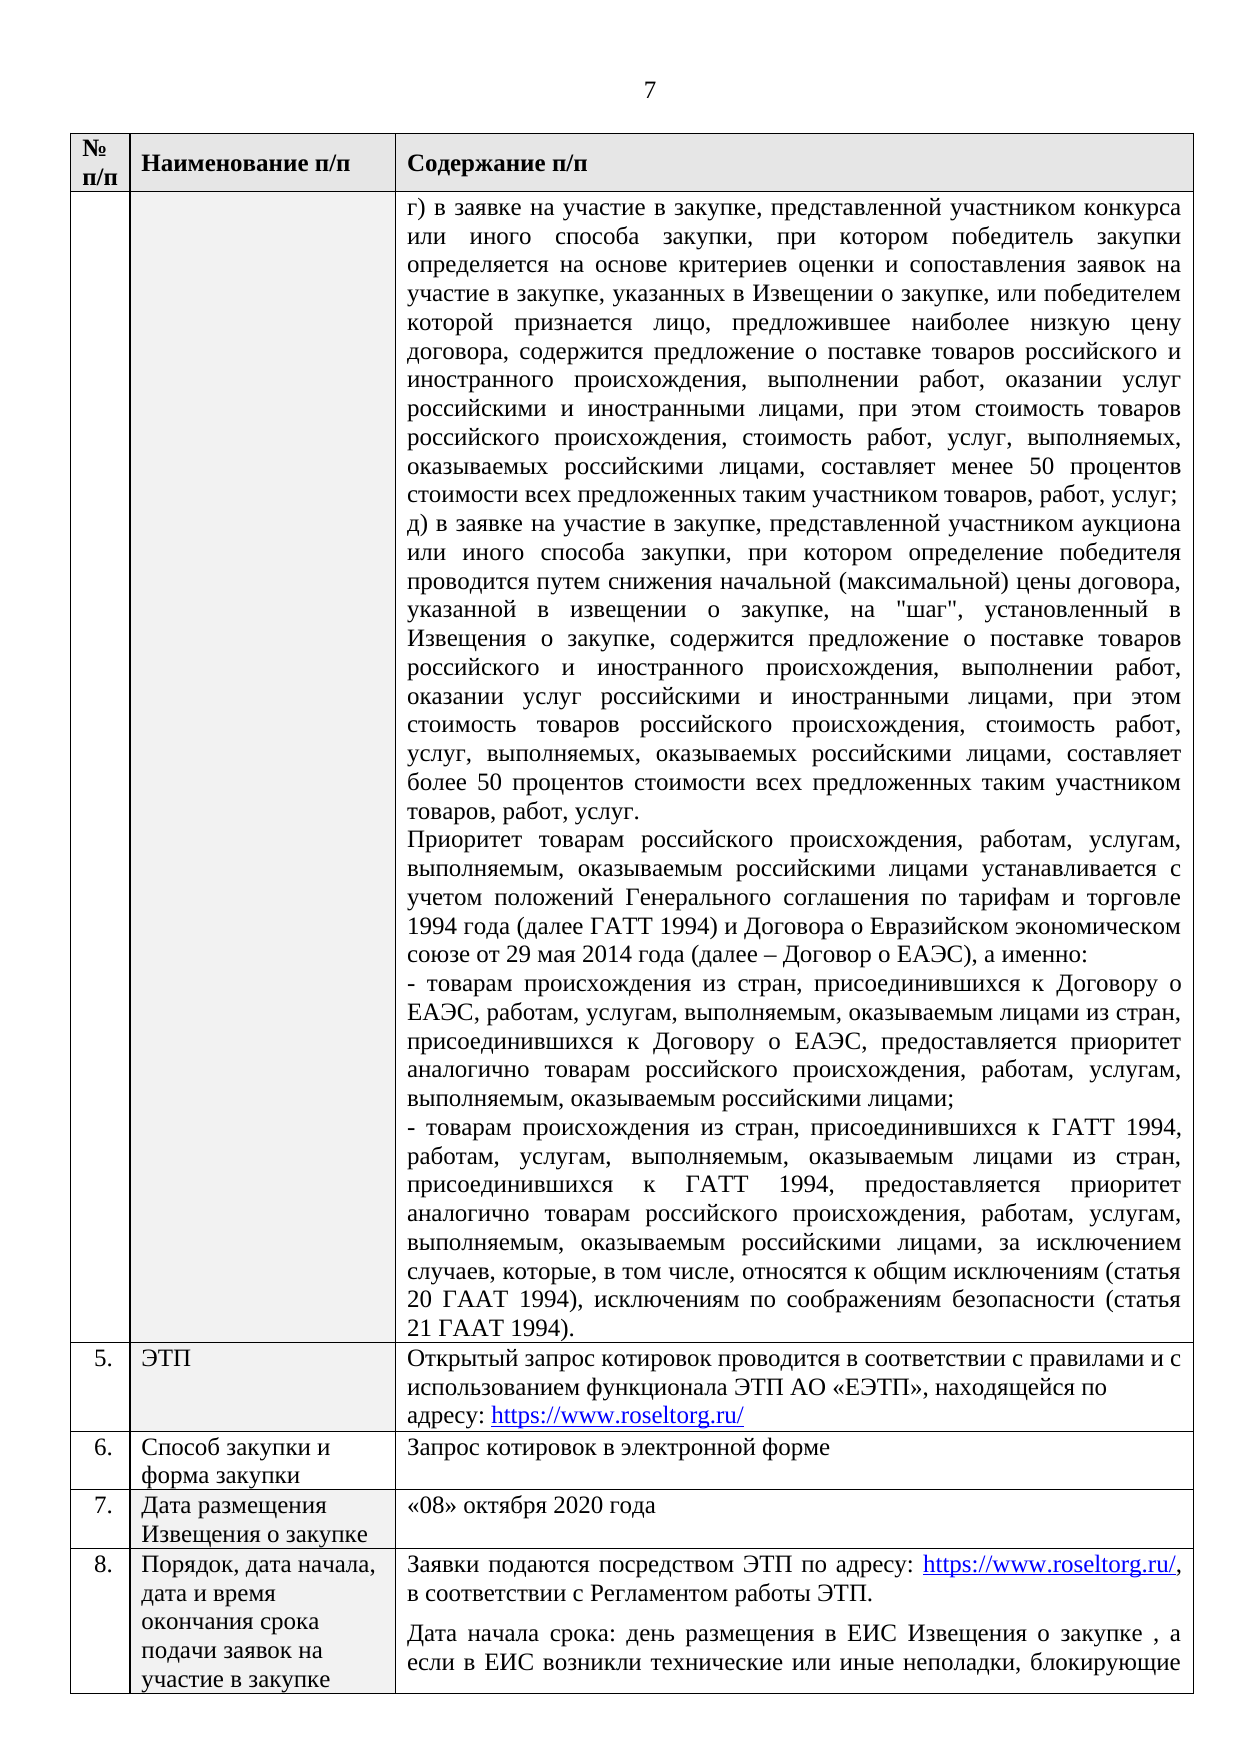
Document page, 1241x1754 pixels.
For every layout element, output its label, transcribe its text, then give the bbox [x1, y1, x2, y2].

table_cell [71, 192, 129, 1342]
table_cell Способ закупки и форма закупки [131, 1432, 395, 1489]
table_header Наименование п/п [131, 134, 395, 191]
table_cell [71, 1549, 129, 1693]
table_cell [71, 1343, 129, 1431]
table_cell [71, 1490, 129, 1548]
table_cell [71, 1432, 129, 1489]
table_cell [131, 1549, 395, 1693]
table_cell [396, 192, 1193, 1342]
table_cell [131, 192, 395, 1342]
table_cell Запрос котировок в электронной форме [396, 1432, 1193, 1489]
table_header № п/п [71, 134, 129, 191]
table_cell Открытый запрос котировок проводится в соответствии с правилами и с использованием функционала ЭТП АО «ЕЭТП», находящейся по адресу: https://www.roseltorg.ru/ [396, 1343, 1193, 1431]
table_cell Дата размещения Извещения о закупке [131, 1490, 395, 1548]
table_cell [396, 1490, 1193, 1548]
table_header Содержание п/п [396, 134, 1193, 191]
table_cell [396, 1549, 1193, 1693]
table_cell ЭТП [131, 1343, 395, 1431]
